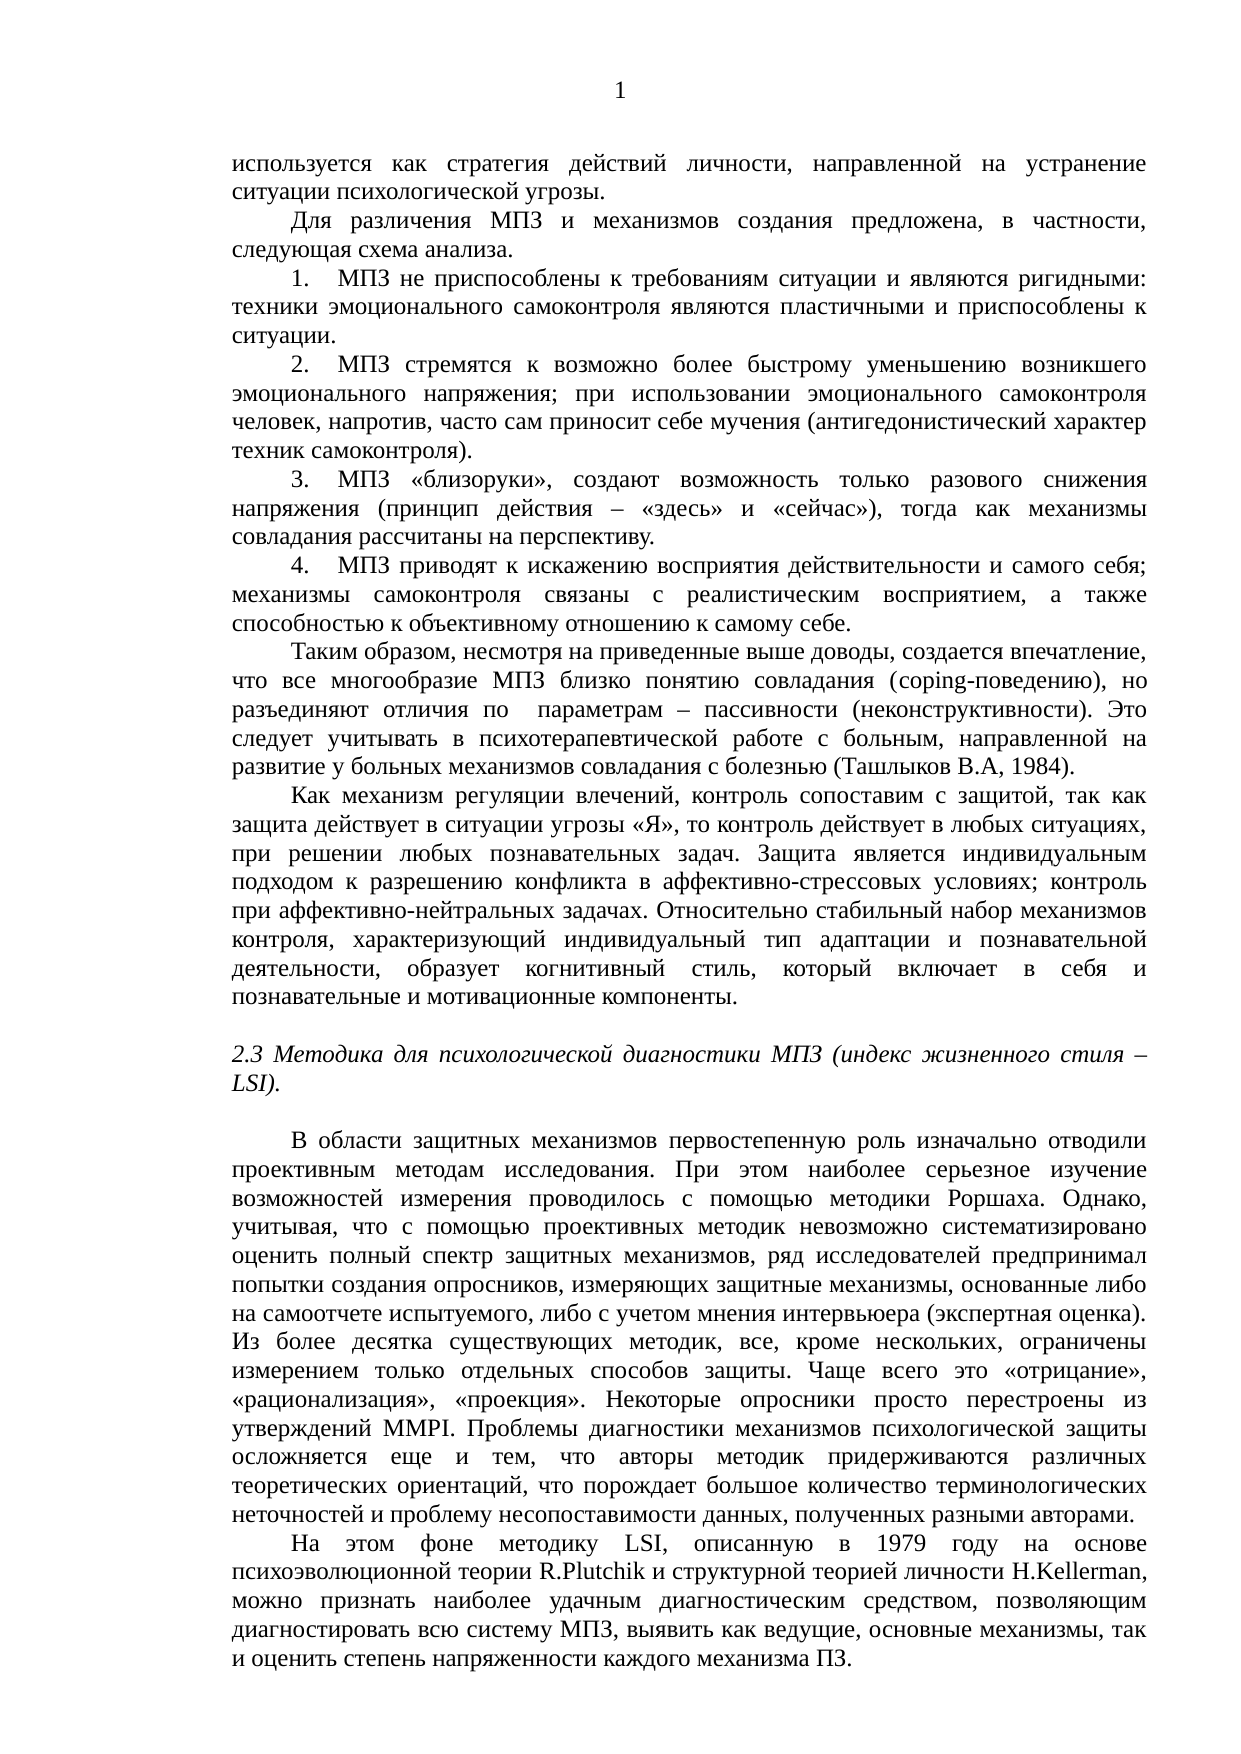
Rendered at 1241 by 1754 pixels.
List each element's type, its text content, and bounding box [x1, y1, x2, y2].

list МПЗ не приспособлены к требованиям ситуации и являются ригидными: техники эмоционального самоконтроля являются пластичными и приспособлены к ситуации. [232, 263, 1148, 349]
list МПЗ стремятся к возможно более быстрому уменьшению возникшего эмоционального напряжения; при использовании эмоционального самоконтроля человек, напротив, часто сам приносит себе мучения (антигедонистический характер техник самоконтроля). [232, 349, 1148, 464]
text На этом фоне методику LSI, описанную в 1979 году на основе психоэволюционной теории R.Plutchik и структурной теорией личности H.Kellerman, можно признать наиболее удачным диагностическим средством, позволяющим диагностировать всю систему МПЗ, выявить как ведущие, основные механизмы, так и оценить степень напряженности каждого механизма ПЗ. [232, 1528, 1148, 1671]
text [232, 148, 1148, 205]
text В области защитных механизмов первостепенную роль изначально отводили проективным методам исследования. При этом наиболее серьезное изучение возможностей измерения проводилось с помощью методики Роршаха. Однако, учитывая, что с помощью проективных методик невозможно систематизировано оценить полный спектр защитных механизмов, ряд исследователей предпринимал попытки создания опросников, измеряющих защитные механизмы, основанные либо на самоотчете испытуемого, либо с учетом мнения интервьюера (экспертная оценка). Из более десятка существующих методик, все, кроме нескольких, ограничены измерением только отдельных способов защиты. Чаще всего это «отрицание», «рационализация», «проекция». Некоторые опросники просто перестроены из утверждений ММРI. Проблемы диагностики механизмов психологической защиты осложняется еще и тем, что авторы методик придерживаются различных теоретических ориентаций, что порождает большое количество терминологических неточностей и проблему несопоставимости данных, полученных разными авторами. [232, 1125, 1148, 1528]
text Как механизм регуляции влечений, контроль сопоставим с защитой, так как защита действует в ситуации угрозы «Я», то контроль действует в любых ситуациях, при решении любых познавательных задач. Защита является индивидуальным подходом к разрешению конфликта в аффективно-стрессовых условиях; контроль при аффективно-нейтральных задачах. Относительно стабильный набор механизмов контроля, характеризующий индивидуальный тип адаптации и познавательной деятельности, образует когнитивный стиль, который включает в себя и познавательные и мотивационные компоненты. [232, 780, 1148, 1010]
text 2.3 Методика для психологической диагностики МПЗ (индекс жизненного стиля – LSI). [232, 1039, 1148, 1096]
text Для различения МПЗ и механизмов создания предложена, в частности, следующая схема анализа. [232, 205, 1148, 263]
list МПЗ приводят к искажению восприятия действительности и самого себя; механизмы самоконтроля связаны с реалистическим восприятием, а также способностью к объективному отношению к самому себе. [232, 550, 1148, 636]
text Таким образом, несмотря на приведенные выше доводы, создается впечатление, что все многообразие МПЗ близко понятию совладания (coping-поведению), но разъединяют отличия по параметрам – пассивности (неконструктивности). Это следует учитывать в психотерапевтической работе с больным, направленной на развитие у больных механизмов совладания с болезнью (Ташлыков В.А, 1984). [232, 636, 1148, 780]
list МПЗ «близоруки», создают возможность только разового снижения напряжения (принцип действия – «здесь» и «сейчас»), тогда как механизмы совладания рассчитаны на перспективу. [232, 464, 1148, 550]
